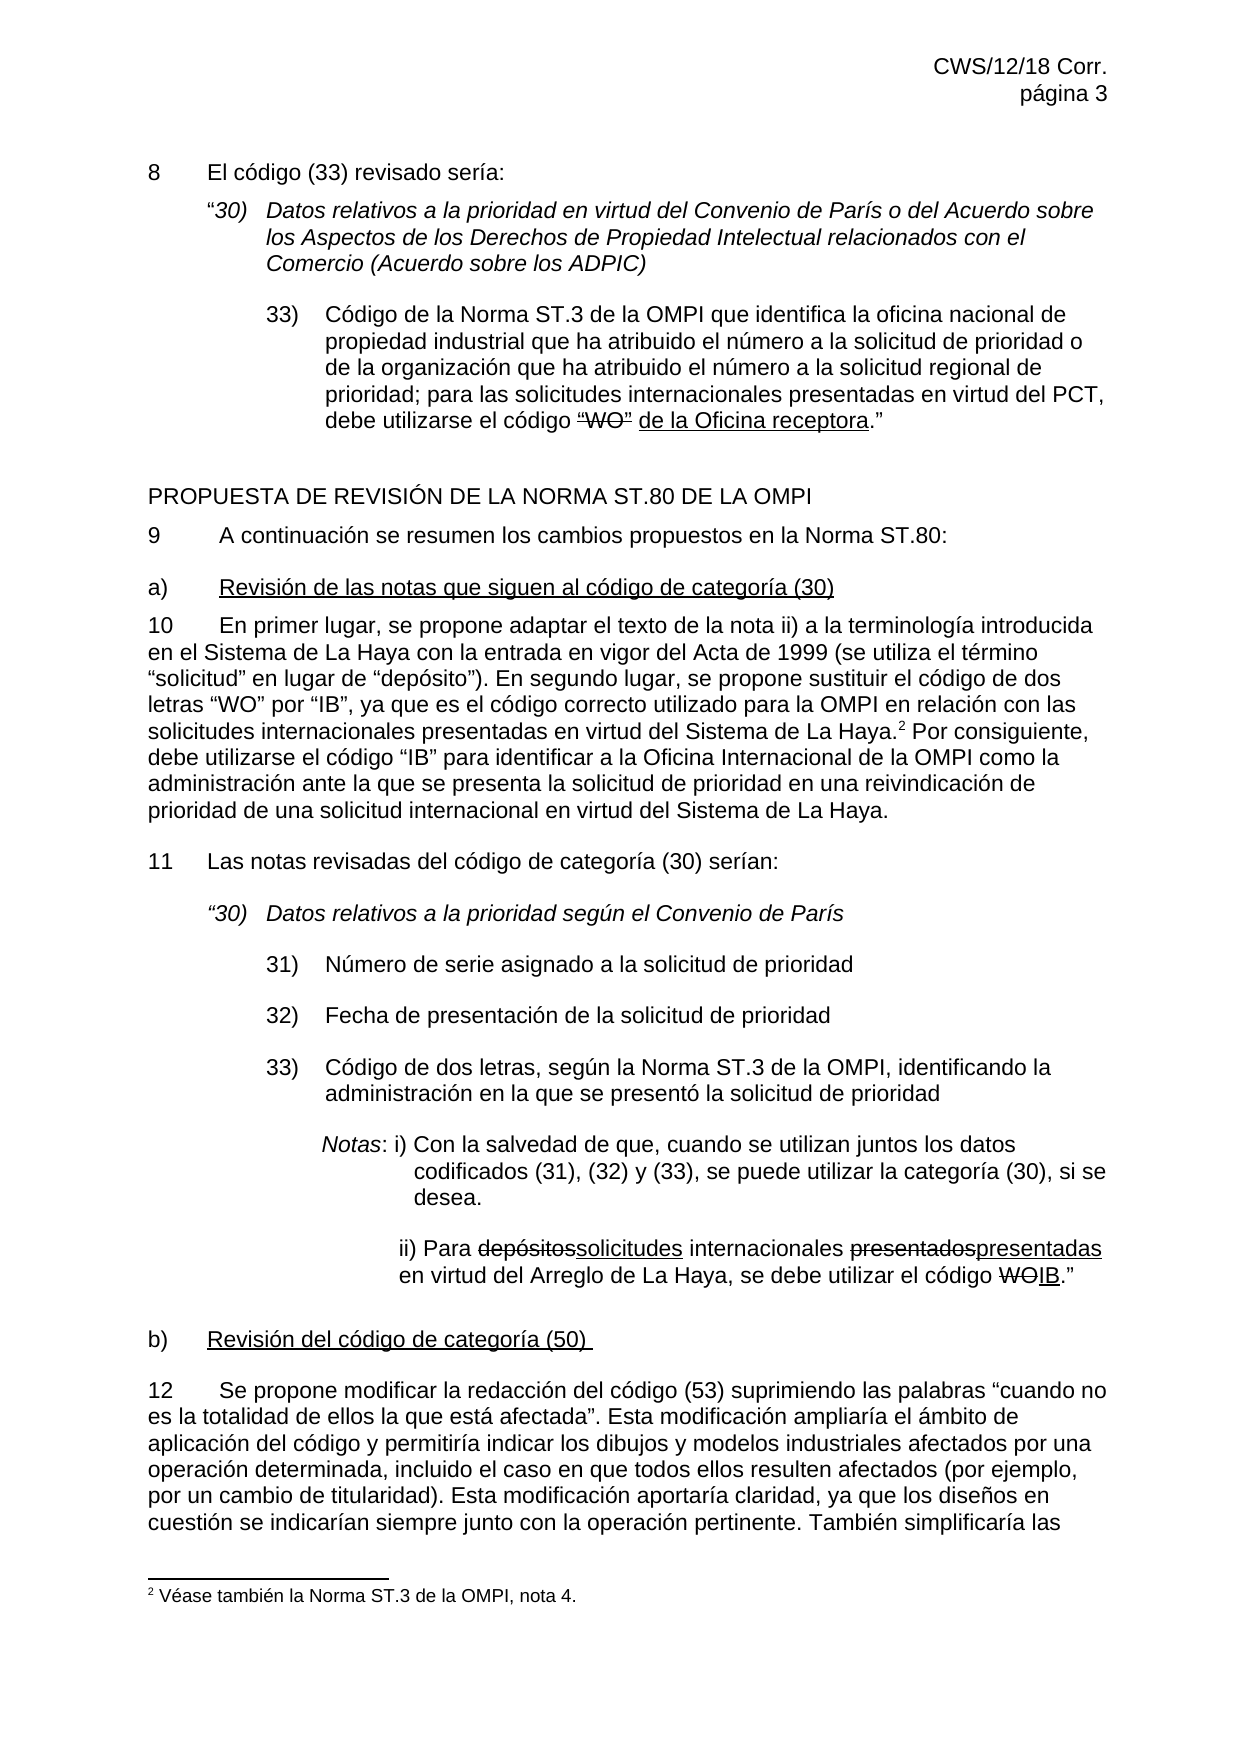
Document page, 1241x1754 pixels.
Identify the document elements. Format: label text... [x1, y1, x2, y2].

text ii) Para depósitossolicitudes internacionales presentadospresentadas en virtud del Arreglo de La Haya, se debe utilizar el código WOIB.” [399, 1235, 1107, 1288]
text El código (33) revisado sería: [148, 158, 1096, 185]
text “30) Datos relativos a la prioridad según el Convenio de París [207, 899, 1107, 926]
list Código de la Norma ST.3 de la OMPI que identifica la oficina nacional de propiedad industrial que ha atribuido el número a la solicitud de prioridad o de la organización que ha atribuido el número a la solicitud regional de prioridad; para las solicitudes internacionales presentadas en virtud del PCT, debe utilizarse el código “WO” de la Oficina receptora.” [266, 301, 1107, 433]
list Código de dos letras, según la Norma ST.3 de la OMPI, identificando la administración en la que se presentó la solicitud de prioridad [266, 1053, 1107, 1106]
text “30) Datos relativos a la prioridad en virtud del Convenio de París o del Acuerdo sobre los Aspectos de los Derechos de Propiedad Intelectual relacionados con el Comercio (Acuerdo sobre los ADPIC) [207, 197, 1107, 276]
text En primer lugar, se propone adaptar el texto de la nota ii) a la terminología introducida en el Sistema de La Haya con la entrada en vigor del Acta de 1999 (se utiliza el término “solicitud” en lugar de “depósito”). En segundo lugar, se propone sustituir el código de dos letras “WO” por “IB”, ya que es el código correcto utilizado para la OMPI en relación con las solicitudes internacionales presentadas en virtud del Sistema de La Haya. Por consiguiente, debe utilizarse el código “IB” para identificar a la Oficina Internacional de la OMPI como la administración ante la que se presenta la solicitud de prioridad en una reivindicación de prioridad de una solicitud internacional en virtud del Sistema de La Haya. [148, 612, 1107, 823]
text PROPUESTA DE REVISIÓN DE LA NORMA ST.80 DE LA OMPI [148, 483, 1107, 509]
text a) Revisión de las notas que siguen al código de categoría (30) [148, 573, 1107, 600]
text 31) Número de serie asignado a la solicitud de prioridad [266, 951, 1107, 977]
text Las notas revisadas del código de categoría (30) serían: [148, 848, 1107, 874]
text A continuación se resumen los cambios propuestos en la Norma ST.80: [148, 522, 1107, 548]
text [148, 1377, 1107, 1535]
text b) Revisión del código de categoría (50) [148, 1326, 1107, 1352]
list Fecha de presentación de la solicitud de prioridad [266, 1002, 1107, 1028]
text Notas: i) Con la salvedad de que, cuando se utilizan juntos los datos codificados (31), (32) y (33), se puede utilizar la categoría (30), si se desea. [321, 1131, 1107, 1210]
